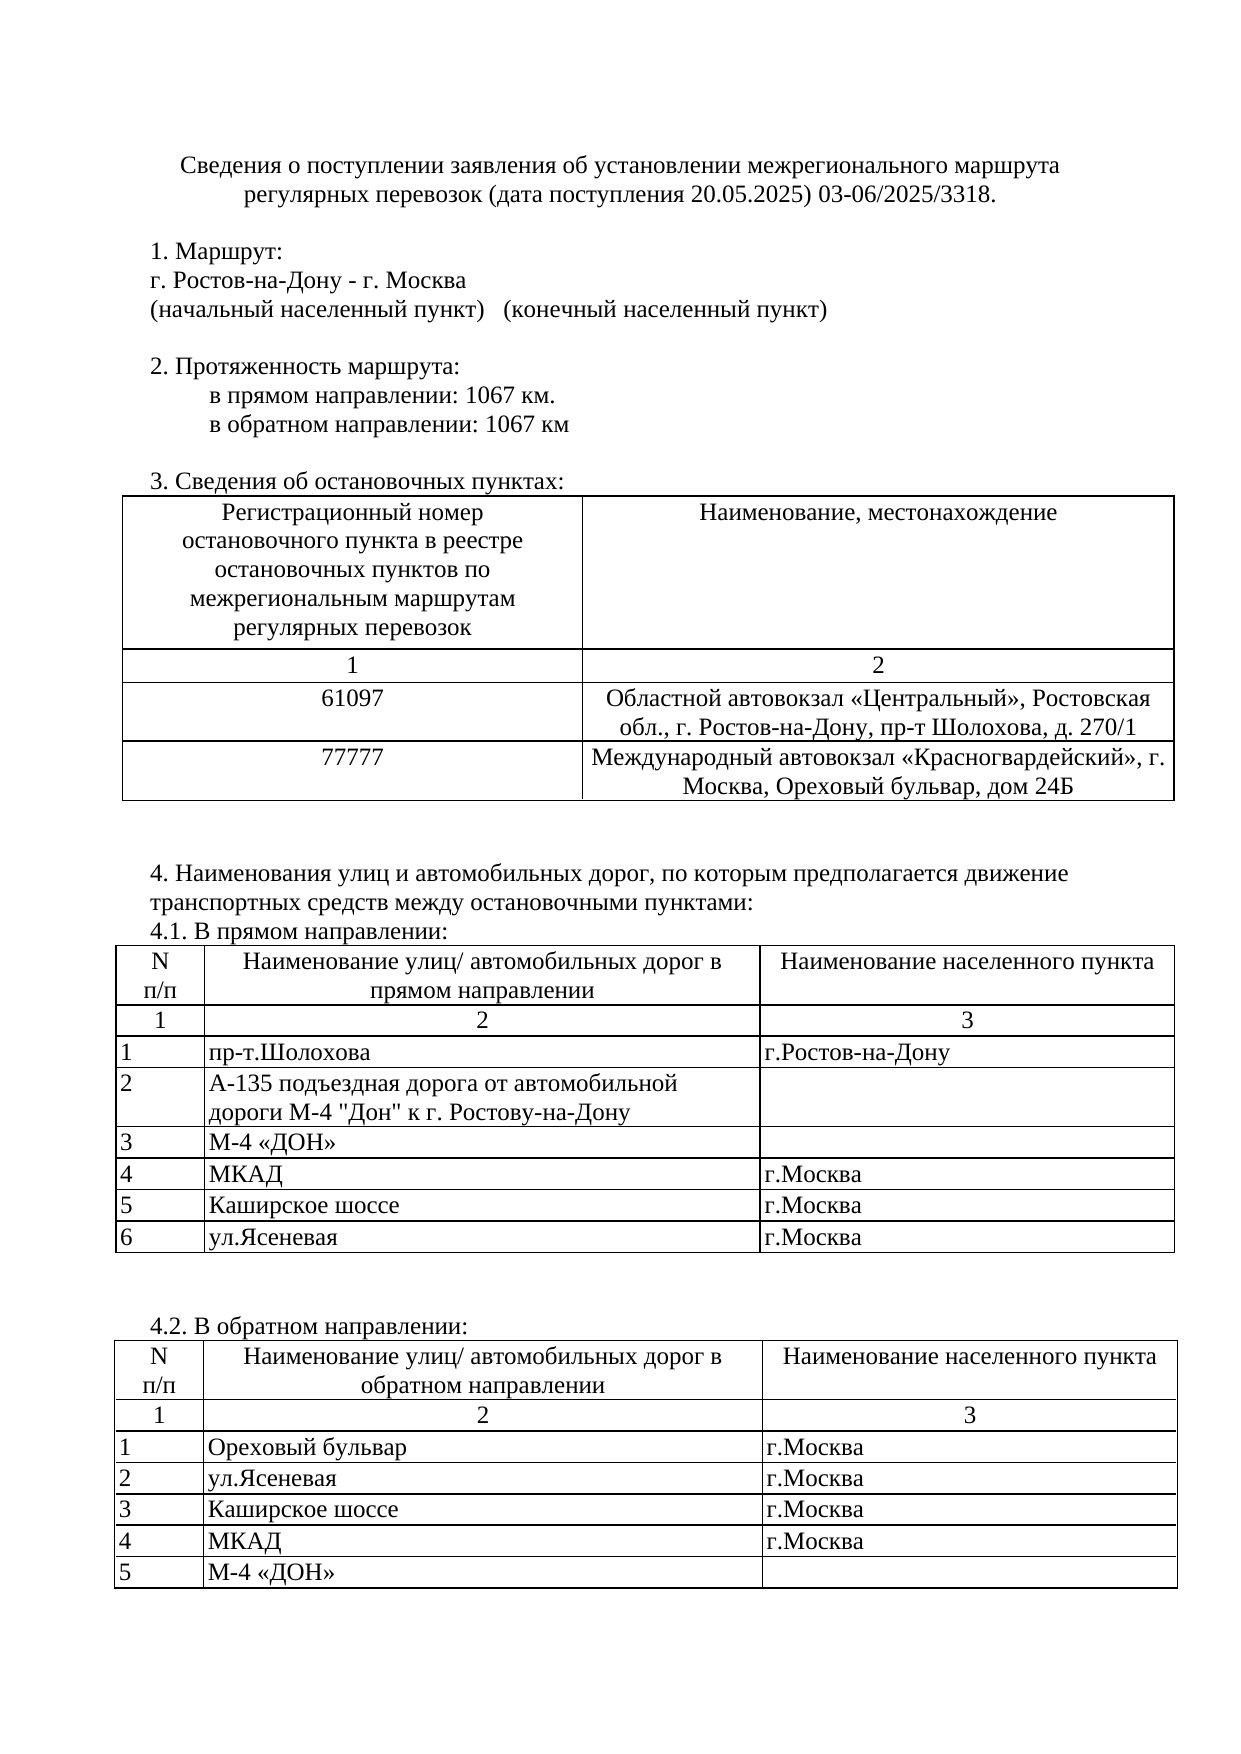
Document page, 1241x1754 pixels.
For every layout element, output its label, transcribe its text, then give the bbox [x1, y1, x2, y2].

table_cell 4 [115, 1525, 203, 1556]
table_cell Каширское шоссе [205, 1190, 759, 1220]
table_header N п/п [115, 1341, 203, 1398]
table_cell г.Москва [763, 1461, 1177, 1493]
text 1. Маршрут: [150, 236, 1090, 265]
table_cell 6 [117, 1222, 204, 1252]
table_cell ул.Ясеневая [205, 1222, 759, 1252]
table_cell Ореховый бульвар [204, 1432, 762, 1461]
table_header Наименование населенного пункта [763, 1341, 1177, 1398]
table_cell Областной автовокзал «Центральный», Ростовская обл., г. Ростов-на-Дону, пр-т Шолохова, д. 270/1 [583, 683, 1173, 740]
table_cell 2 [115, 1463, 203, 1493]
table_cell 1 [117, 1037, 204, 1067]
text 4.1. В прямом направлении: [150, 916, 1090, 945]
text в прямом направлении: 1067 км. [150, 380, 1090, 409]
table_cell 3 [761, 1006, 1174, 1035]
table_cell 3 [115, 1494, 203, 1524]
table_cell М-4 «ДОН» [205, 1127, 759, 1157]
text (начальный населенный пункт) (конечный населенный пункт) [150, 294, 1090, 322]
table_cell 1 [115, 1431, 203, 1461]
table_cell 3 [117, 1127, 204, 1157]
text 3. Сведения об остановочных пунктах: [150, 466, 1090, 495]
table_cell г.Ростов-на-Дону [761, 1037, 1174, 1067]
text г. Ростов-на-Дону - г. Москва [150, 265, 1090, 294]
table_cell 2 [583, 650, 1173, 681]
table_cell МКАД [204, 1526, 762, 1556]
table_header Наименование улиц/ автомобильных дорог в прямом направлении [205, 946, 759, 1004]
table_header Наименование населенного пункта [761, 946, 1174, 1004]
table_cell [763, 1556, 1177, 1587]
table_cell 1 [115, 1400, 203, 1430]
table_cell г.Москва [763, 1524, 1177, 1556]
table_cell [761, 1127, 1174, 1157]
table_header Регистрационный номер остановочного пункта в реестре остановочных пунктов по межрегиональным маршрутам регулярных перевозок [123, 497, 582, 648]
table_cell пр-т.Шолохова [205, 1037, 759, 1067]
table_cell 1 [117, 1006, 204, 1035]
table_cell [761, 1068, 1174, 1126]
text 2. Протяженность маршрута: [150, 351, 1090, 380]
table_cell А-135 подъездная дорога от автомобильной дороги М-4 "Дон" к г. Ростову-на-Дону [205, 1068, 759, 1126]
table_cell М-4 «ДОН» [204, 1557, 762, 1587]
text 4. Наименования улиц и автомобильных дорог, по которым предполагается движение транспортных средств между остановочными пунктами: [150, 858, 1090, 916]
table_cell 5 [117, 1190, 204, 1220]
table_cell Международный автовокзал «Красногвардейский», г. Москва, Ореховый бульвар, дом 24Б [583, 742, 1173, 799]
table_cell ул.Ясеневая [204, 1463, 762, 1493]
table_cell 5 [115, 1557, 203, 1587]
text в обратном направлении: 1067 км [150, 409, 1090, 437]
text 4.2. В обратном направлении: [150, 1311, 1090, 1339]
text Сведения о поступлении заявления об установлении межрегионального маршрута регулярных перевозок (дата поступления 20.05.2025) 03-06/2025/3318. [150, 150, 1090, 207]
table_cell г.Москва [761, 1190, 1174, 1220]
table_cell 2 [205, 1006, 759, 1035]
table_cell МКАД [205, 1159, 759, 1189]
table_cell г.Москва [761, 1159, 1174, 1189]
table_cell г.Москва [761, 1222, 1174, 1252]
table_cell г.Москва [763, 1430, 1177, 1461]
table_cell 77777 [123, 742, 582, 799]
table_cell 4 [117, 1159, 204, 1189]
table_cell 2 [204, 1400, 762, 1430]
table_header Наименование, местонахождение [583, 497, 1173, 648]
table_header N п/п [117, 946, 204, 1004]
table_cell Каширское шоссе [204, 1495, 762, 1524]
table_cell 1 [123, 650, 582, 681]
table_cell 3 [763, 1399, 1177, 1430]
table_header Наименование улиц/ автомобильных дорог в обратном направлении [204, 1341, 762, 1398]
table_cell г.Москва [763, 1493, 1177, 1524]
table_cell 2 [117, 1068, 204, 1126]
table_cell 61097 [123, 683, 582, 740]
